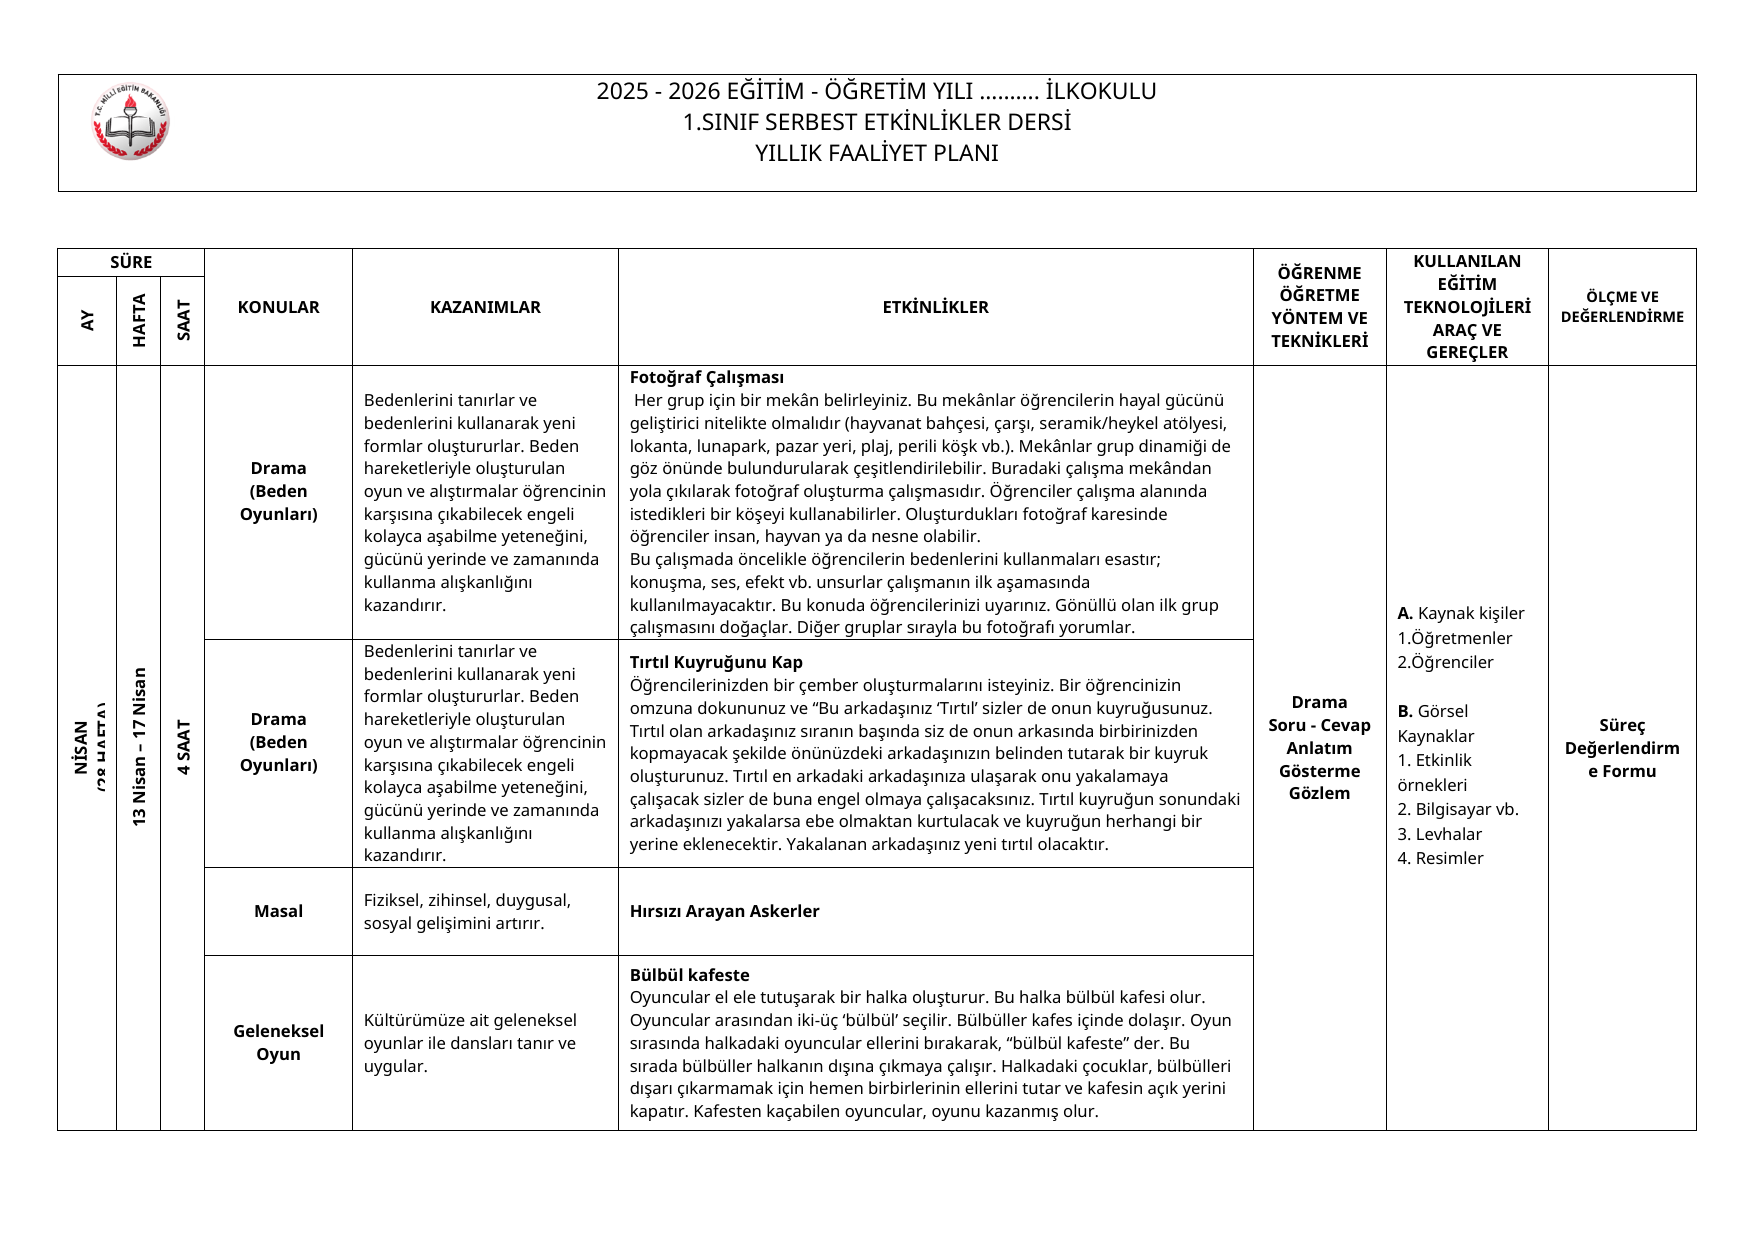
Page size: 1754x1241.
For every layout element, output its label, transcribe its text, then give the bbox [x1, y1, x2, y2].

table_cell Bülbül kafeste Oyuncular el ele tutuşarak bir halka oluşturur. Bu halka bülbül kafesi olur. Oyuncular arasından iki-üç ‘bülbül’ seçilir. Bülbüller kafes içinde dolaşır. Oyun sırasında halkadaki oyuncular ellerini bırakarak, “bülbül kafeste” der. Bu sırada bülbüller halkanın dışına çıkmaya çalışır. Halkadaki çocuklar, bülbülleri dışarı çıkarmamak için hemen birbirlerinin ellerini tutar ve kafesin açık yerini kapatır. Kafesten kaçabilen oyuncular, oyunu kazanmış olur. [619, 956, 1253, 1130]
table_cell Masal [205, 868, 352, 955]
table_cell Drama (Beden Oyunları) [205, 366, 352, 639]
table_cell Kültürümüze ait geleneksel oyunlar ile dansları tanır ve uygular. [353, 956, 618, 1130]
table_cell AY [58, 277, 116, 365]
table_cell Fotoğraf Çalışması Her grup için bir mekân belirleyiniz. Bu mekânlar öğrencilerin hayal gücünü geliştirici nitelikte olmalıdır (hayvanat bahçesi, çarşı, seramik/heykel atölyesi, lokanta, lunapark, pazar yeri, plaj, perili köşk vb.). Mekânlar grup dinamiği de göz önünde bulundurularak çeşitlendirilebilir. Buradaki çalışma mekândan yola çıkılarak fotoğraf oluşturma çalışmasıdır. Öğrenciler çalışma alanında istedikleri bir köşeyi kullanabilirler. Oluşturdukları fotoğraf karesinde öğrenciler insan, hayvan ya da nesne olabilir. Bu çalışmada öncelikle öğrencilerin bedenlerini kullanmaları esastır; konuşma, ses, efekt vb. unsurlar çalışmanın ilk aşamasında kullanılmayacaktır. Bu konuda öğrencilerinizi uyarınız. Gönüllü olan ilk grup çalışmasını doğaçlar. Diğer gruplar sırayla bu fotoğrafı yorumlar. [619, 366, 1253, 639]
table_cell Tırtıl Kuyruğunu Kap Öğrencilerinizden bir çember oluşturmalarını isteyiniz. Bir öğrencinizin omzuna dokununuz ve “Bu arkadaşınız ‘Tırtıl’ sizler de onun kuyruğusunuz. Tırtıl olan arkadaşınız sıranın başında siz de onun arkasında birbirinizden kopmayacak şekilde önünüzdeki arkadaşınızın belinden tutarak bir kuyruk oluşturunuz. Tırtıl en arkadaki arkadaşınıza ulaşarak onu yakalamaya çalışacak sizler de buna engel olmaya çalışacaksınız. Tırtıl kuyruğun sonundaki arkadaşınızı yakalarsa ebe olmaktan kurtulacak ve kuyruğun herhangi bir yerine eklenecektir. Yakalanan arkadaşınız yeni tırtıl olacaktır. [619, 640, 1253, 867]
table_cell 4 SAAT [161, 366, 204, 1130]
table_header KAZANIMLAR [353, 249, 618, 365]
table_cell Geleneksel Oyun [205, 956, 352, 1130]
table_header ÖĞRENME ÖĞRETME YÖNTEM VE TEKNİKLERİ [1254, 249, 1386, 365]
table_header ETKİNLİKLER [619, 249, 1253, 365]
table_header KONULAR [205, 249, 352, 365]
table_cell Bedenlerini tanırlar ve bedenlerini kullanarak yeni formlar oluştururlar. Beden hareketleriyle oluşturulan oyun ve alıştırmalar öğrencinin karşısına çıkabilecek engeli kolayca aşabilme yeteneğini, gücünü yerinde ve zamanında kullanma alışkanlığını kazandırır. [353, 366, 618, 639]
table_cell Drama (Beden Oyunları) [205, 640, 352, 867]
table_cell Drama Soru - Cevap Anlatım Gösterme Gözlem [1254, 366, 1386, 1130]
table_header SÜRE [58, 249, 204, 276]
table_header KULLANILAN EĞİTİM TEKNOLOJİLERİ ARAÇ VE GEREÇLER [1387, 249, 1548, 365]
table_cell 13 Nisan – 17 Nisan [117, 366, 160, 1130]
table_cell Bedenlerini tanırlar ve bedenlerini kullanarak yeni formlar oluştururlar. Beden hareketleriyle oluşturulan oyun ve alıştırmalar öğrencinin karşısına çıkabilecek engeli kolayca aşabilme yeteneğini, gücünü yerinde ve zamanında kullanma alışkanlığını kazandırır. [353, 640, 618, 867]
table_cell A. Kaynak kişiler 1.Öğretmenler 2.Öğrenciler B. Görsel Kaynaklar 1. Etkinlik örnekleri 2. Bilgisayar vb. 3. Levhalar 4. Resimler [1387, 366, 1548, 1130]
table_cell Hırsızı Arayan Askerler [619, 868, 1253, 955]
table_cell SAAT [161, 277, 204, 365]
table_cell Süreç Değerlendirme Formu [1549, 366, 1696, 1130]
table_cell NİSAN (28.HAFTA) [58, 366, 116, 1130]
table_cell HAFTA [117, 277, 160, 365]
table_header ÖLÇME VE DEĞERLENDİRME [1549, 249, 1696, 365]
picture [85, 77, 175, 167]
table_cell Fiziksel, zihinsel, duygusal, sosyal gelişimini artırır. [353, 868, 618, 955]
